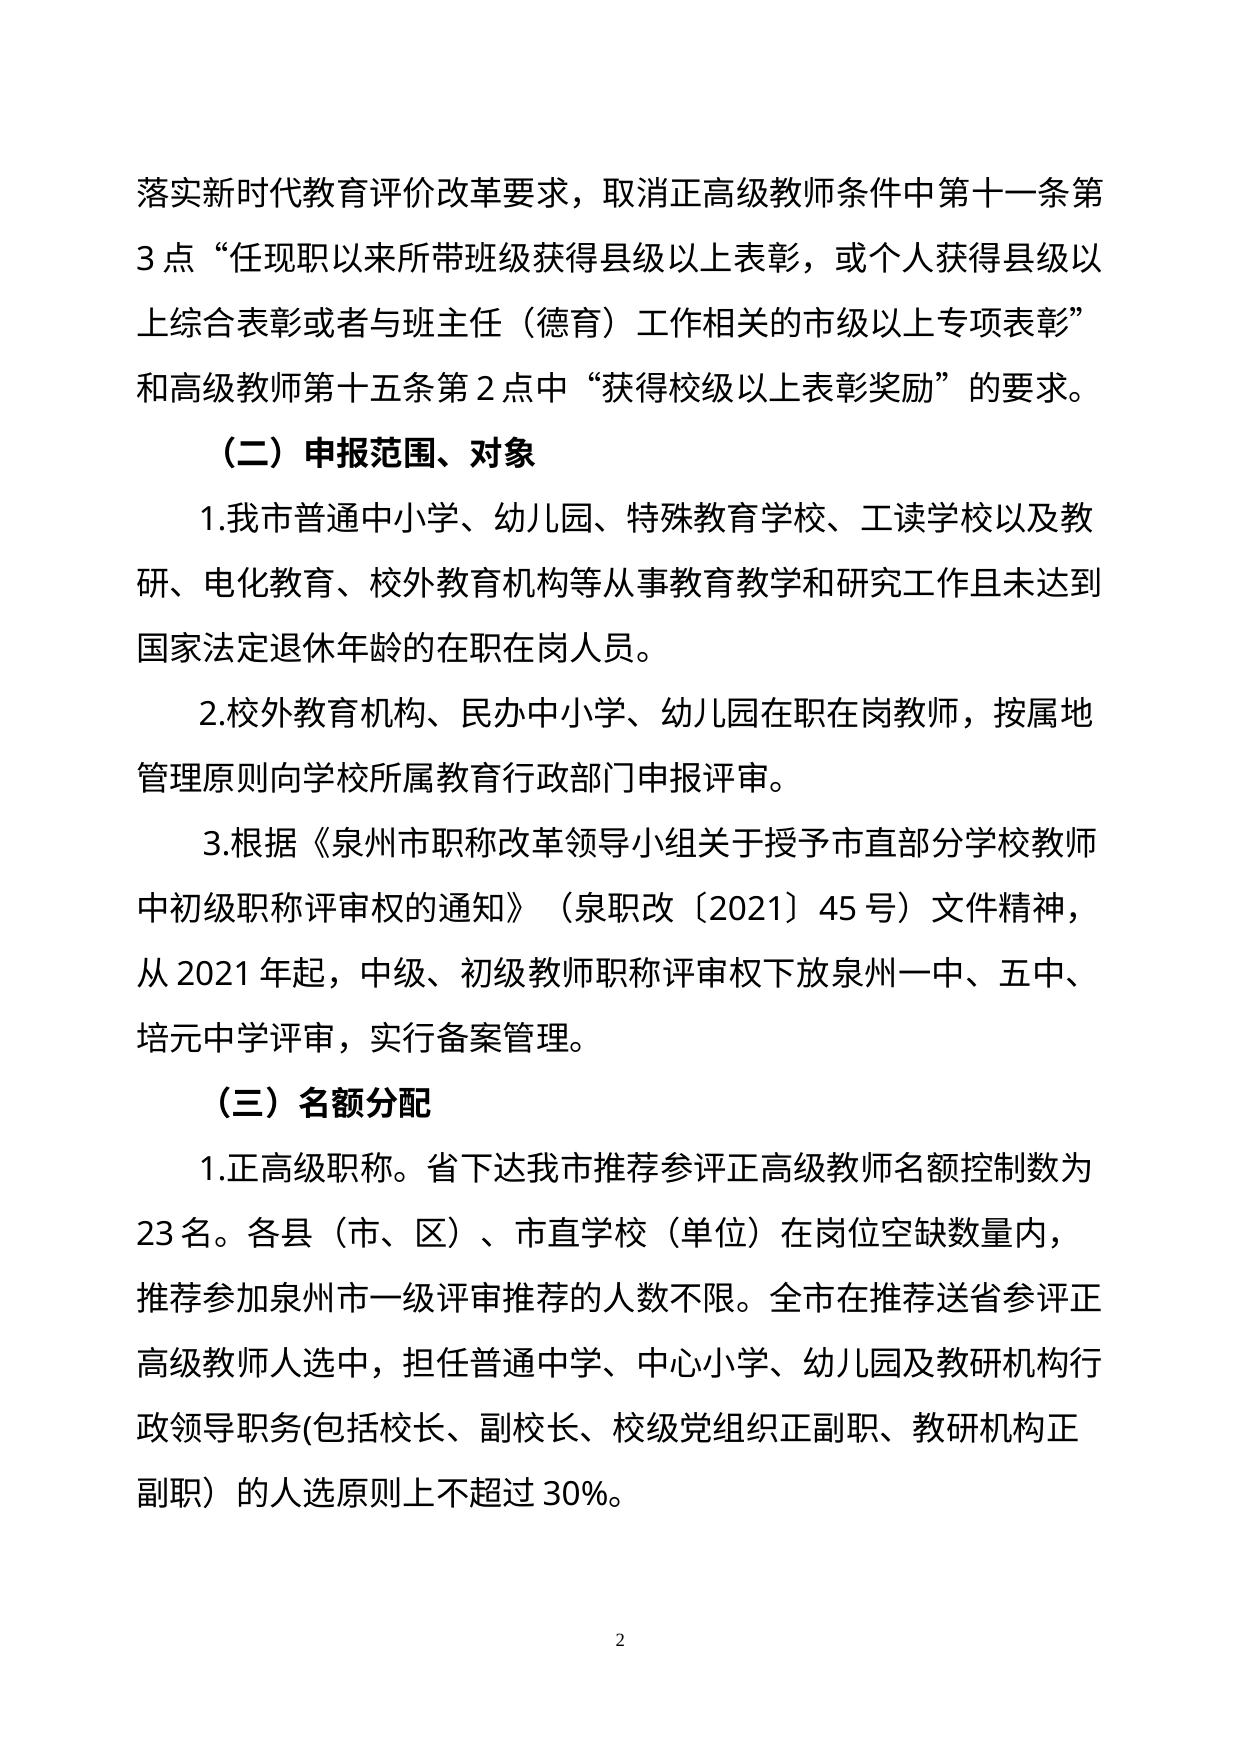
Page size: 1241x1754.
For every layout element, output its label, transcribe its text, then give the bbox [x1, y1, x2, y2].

text 2.校外教育机构、民办中小学、幼儿园在职在岗教师，按属地管理原则向学校所属教育行政部门申报评审。 [136, 678, 1104, 808]
text 3.根据《泉州市职称改革领导小组关于授予市直部分学校教师中初级职称评审权的通知》（泉职改〔2021〕45号）文件精神，从2021年起，中级、初级教师职称评审权下放泉州一中、五中、培元中学评审，实行备案管理。 [136, 808, 1100, 1068]
text （二）申报范围、对象 [136, 418, 1104, 483]
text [136, 158, 1104, 418]
text 1.正高级职称。省下达我市推荐参评正高级教师名额控制数为23名。各县（市、区）、市直学校（单位）在岗位空缺数量内，推荐参加泉州市一级评审推荐的人数不限。全市在推荐送省参评正高级教师人选中，担任普通中学、中心小学、幼儿园及教研机构行政领导职务(包括校长、副校长、校级党组织正副职、教研机构正副职）的人选原则上不超过30%。 [136, 1133, 1104, 1523]
text （三）名额分配 [136, 1068, 1104, 1133]
text 1.我市普通中小学、幼儿园、特殊教育学校、工读学校以及教研、电化教育、校外教育机构等从事教育教学和研究工作且未达到国家法定退休年龄的在职在岗人员。 [136, 483, 1104, 678]
